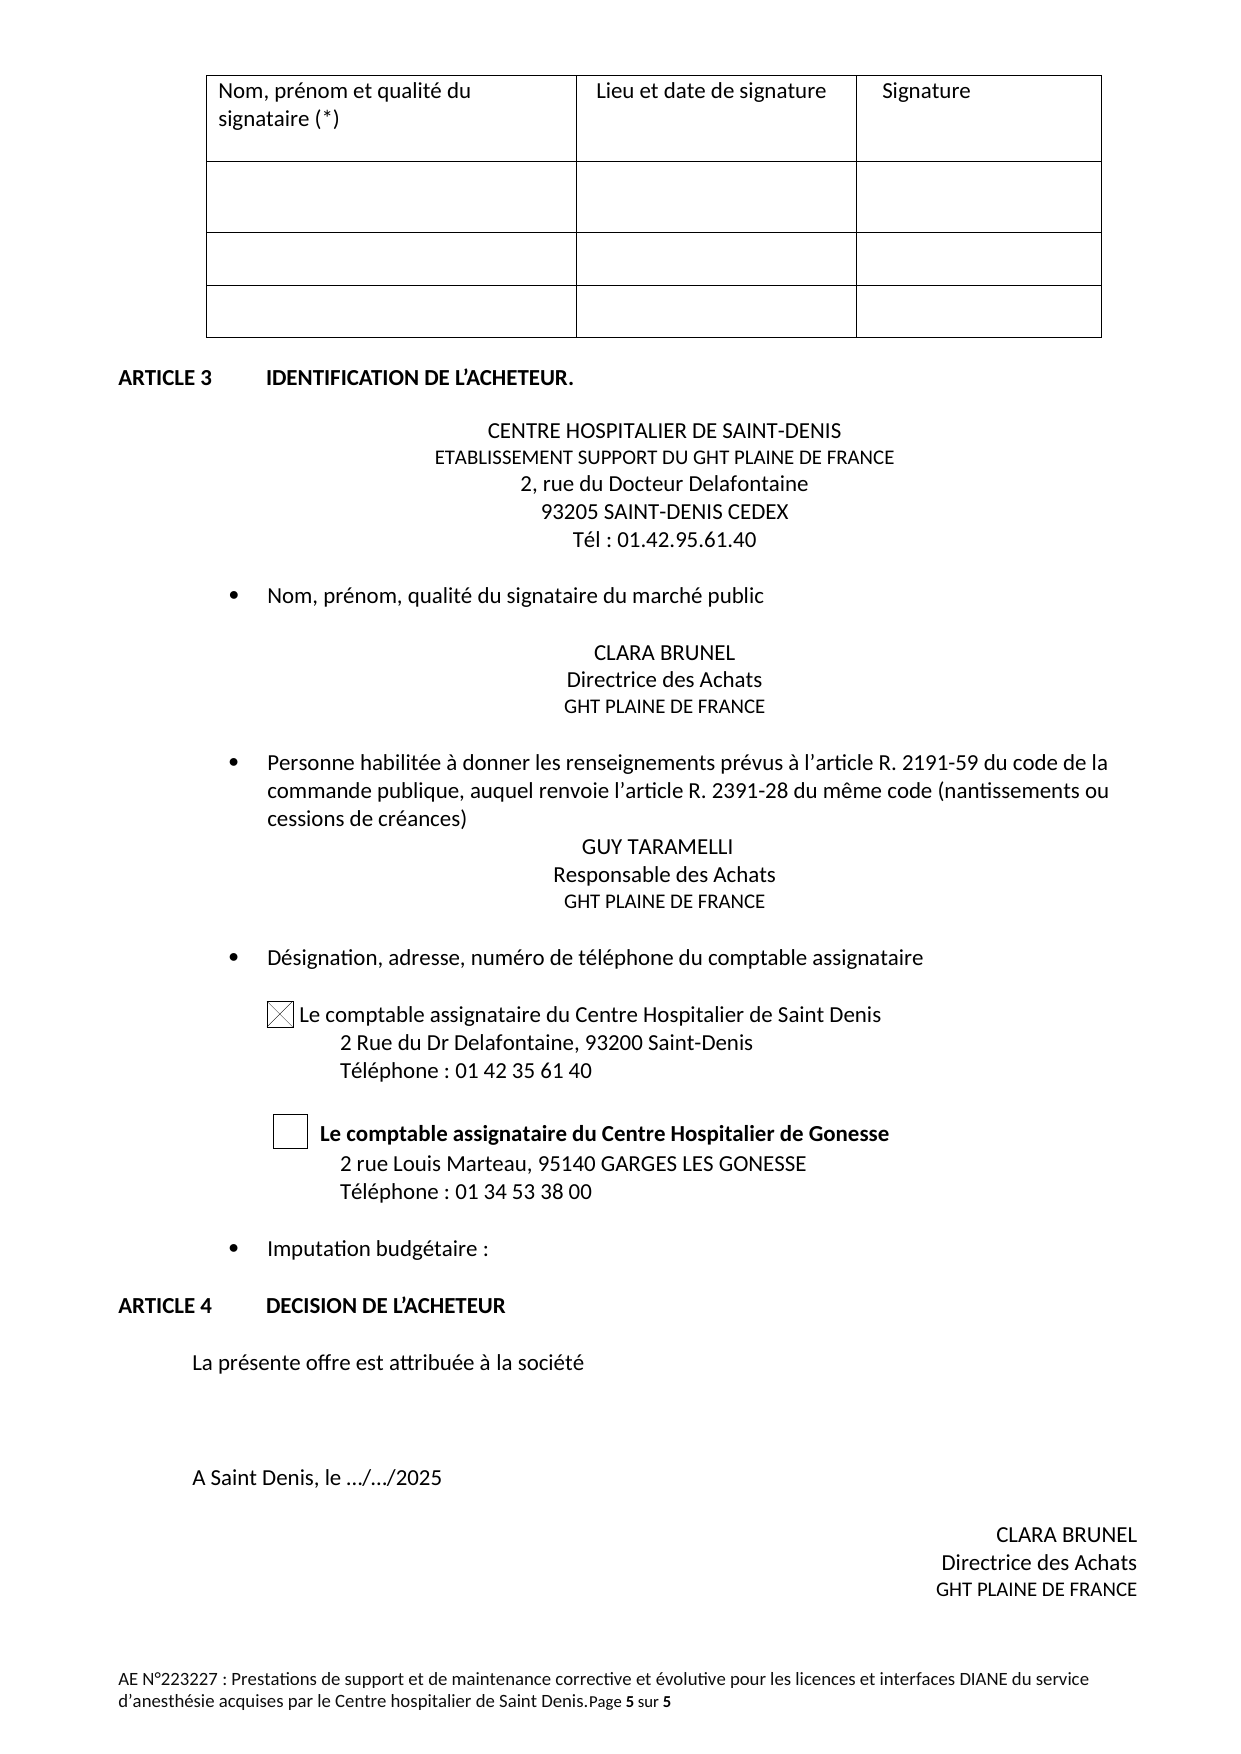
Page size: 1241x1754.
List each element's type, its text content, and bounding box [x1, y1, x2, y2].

table_header Nom, prénom et qualité du signataire (*) [207, 76, 576, 161]
table_cell [207, 286, 576, 337]
list GUY TARAMELLI [561, 832, 1137, 860]
table_cell [207, 233, 576, 284]
text La présente offre est attribuée à la société [192, 1348, 1137, 1377]
list Nom, prénom, qualité du signataire du marché public [230, 582, 1137, 609]
text 93205 SAINT-DENIS CEDEX [192, 497, 1137, 526]
table_header Signature [857, 76, 1101, 161]
text A Saint Denis, le …/…/2025 [192, 1463, 1137, 1491]
list Personne habilitée à donner les renseignements prévus à l’article R. 2191-59 du code de la commande publique, auquel renvoie l’article R. 2391-28 du même code (nantissements ou cessions de créances) [229, 748, 1137, 832]
text Téléphone : 01 42 35 61 40 [340, 1056, 1137, 1084]
subtitle Identification de l’acheteur. [118, 363, 1137, 391]
table_cell [577, 286, 856, 337]
table_cell [857, 162, 1101, 232]
text GHT PLAINE DE FRANCE [192, 888, 1137, 914]
table_cell [577, 233, 856, 284]
subtitle DECISION De l’acheteur [118, 1291, 1137, 1319]
text 2 Rue du Dr Delafontaine, 93200 Saint-Denis [340, 1028, 1137, 1056]
table_cell [857, 286, 1101, 337]
text Le comptable assignataire du Centre Hospitalier de Saint Denis [266, 1000, 1137, 1028]
text GHT PLAINE DE FRANCE [192, 1576, 1137, 1602]
text Téléphone : 01 34 53 38 00 [340, 1177, 1137, 1205]
table_cell [207, 162, 576, 232]
table_cell [577, 162, 856, 232]
text Tél : 01.42.95.61.40 [192, 526, 1137, 553]
text CLARA BRUNEL [192, 1520, 1137, 1548]
text Directrice des Achats [192, 1548, 1137, 1576]
text Le comptable assignataire du Centre Hospitalier de Gonesse [266, 1113, 1137, 1149]
text ETABLISSEMENT SUPPORT DU GHT PLAINE DE FRANCE [192, 444, 1137, 469]
list Imputation budgétaire : [229, 1234, 1137, 1262]
text CLARA BRUNEL [192, 638, 1137, 666]
text GHT PLAINE DE FRANCE [192, 694, 1137, 719]
text 2, rue du Docteur Delafontaine [192, 469, 1137, 497]
text Directrice des Achats [192, 666, 1137, 694]
text 2 rue Louis Marteau, 95140 GARGES LES GONESSE [340, 1149, 1137, 1177]
table_header Lieu et date de signature [577, 76, 856, 161]
text CENTRE HOSPITALIER DE SAINT-DENIS [192, 416, 1137, 444]
table_cell [857, 233, 1101, 284]
text Responsable des Achats [192, 860, 1137, 888]
list Désignation, adresse, numéro de téléphone du comptable assignataire [229, 943, 1137, 971]
